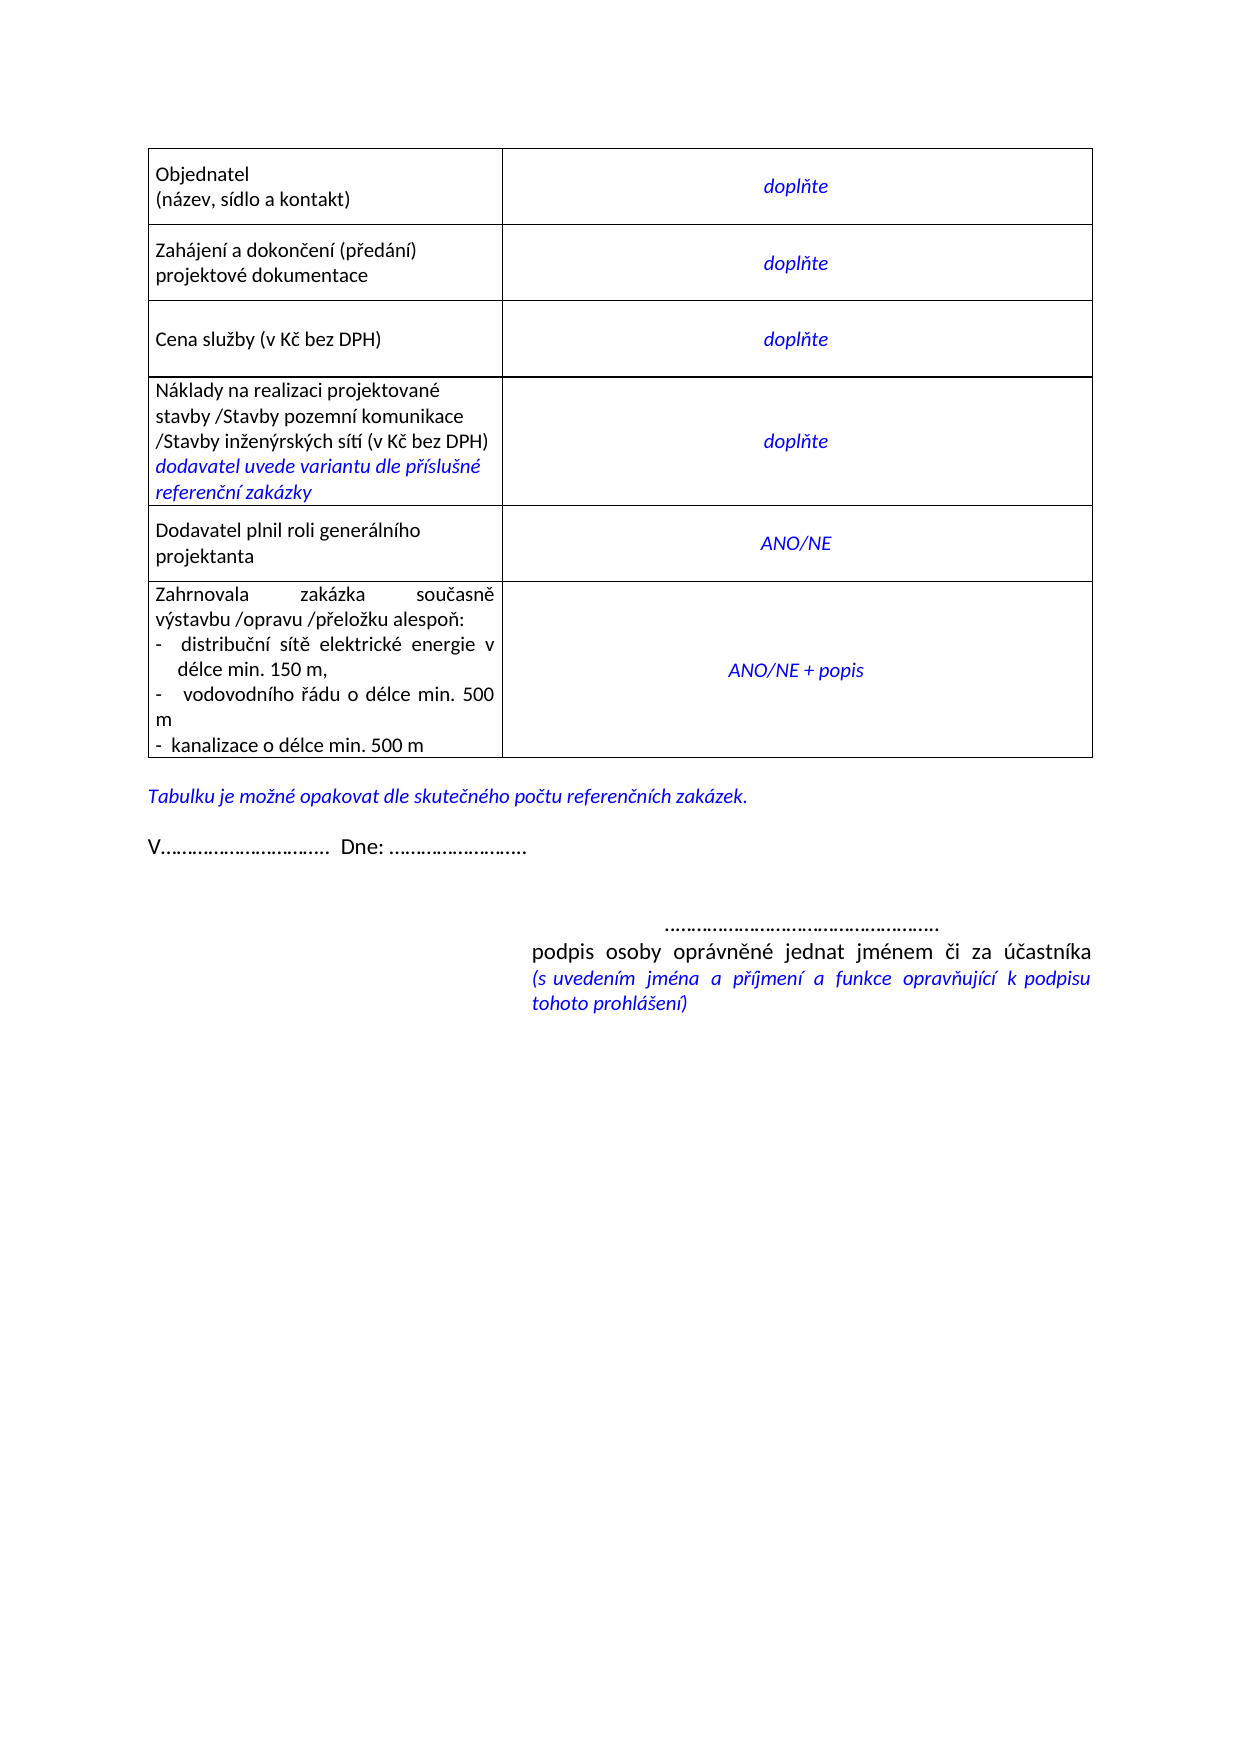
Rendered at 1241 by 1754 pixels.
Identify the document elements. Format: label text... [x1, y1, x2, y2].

table_cell Cena služby (v Kč bez DPH) [149, 301, 502, 376]
text V………………………….. Dne: …………………….. [148, 834, 1093, 859]
table_cell ANO/NE [503, 506, 1092, 581]
table_cell Dodavatel plnil roli generálního projektanta [149, 506, 502, 581]
table_cell Zahájení a dokončení (předání) projektové dokumentace [149, 225, 502, 300]
table_cell Náklady na realizaci projektované stavby /Stavby pozemní komunikace /Stavby inženýrských sítí (v Kč bez DPH) dodavatel uvede variantu dle příslušné referenční zakázky [149, 378, 502, 504]
list ..………………………………………….. [605, 909, 1093, 937]
table_cell doplňte [503, 301, 1092, 376]
text Tabulku je možné opakovat dle skutečného počtu referenčních zakázek. [148, 784, 1093, 809]
table_cell doplňte [503, 225, 1092, 300]
table_cell ANO/NE + popis [503, 582, 1092, 757]
table_cell Zahrnovala zakázka současně výstavbu /opravu /přeložku alespoň: - distribuční sítě elektrické energie v délce min. 150 m, - vodovodního řádu o délce min. 500 m - kanalizace o délce min. 500 m [149, 582, 502, 757]
list podpis osoby oprávněné jednat jménem či za účastníka (s uvedením jména a příjmení a funkce opravňující k podpisu tohoto prohlášení) [532, 937, 1093, 1016]
table_cell Objednatel (název, sídlo a kontakt) [149, 149, 502, 224]
table_cell doplňte [503, 378, 1092, 504]
table_cell doplňte [503, 149, 1092, 224]
